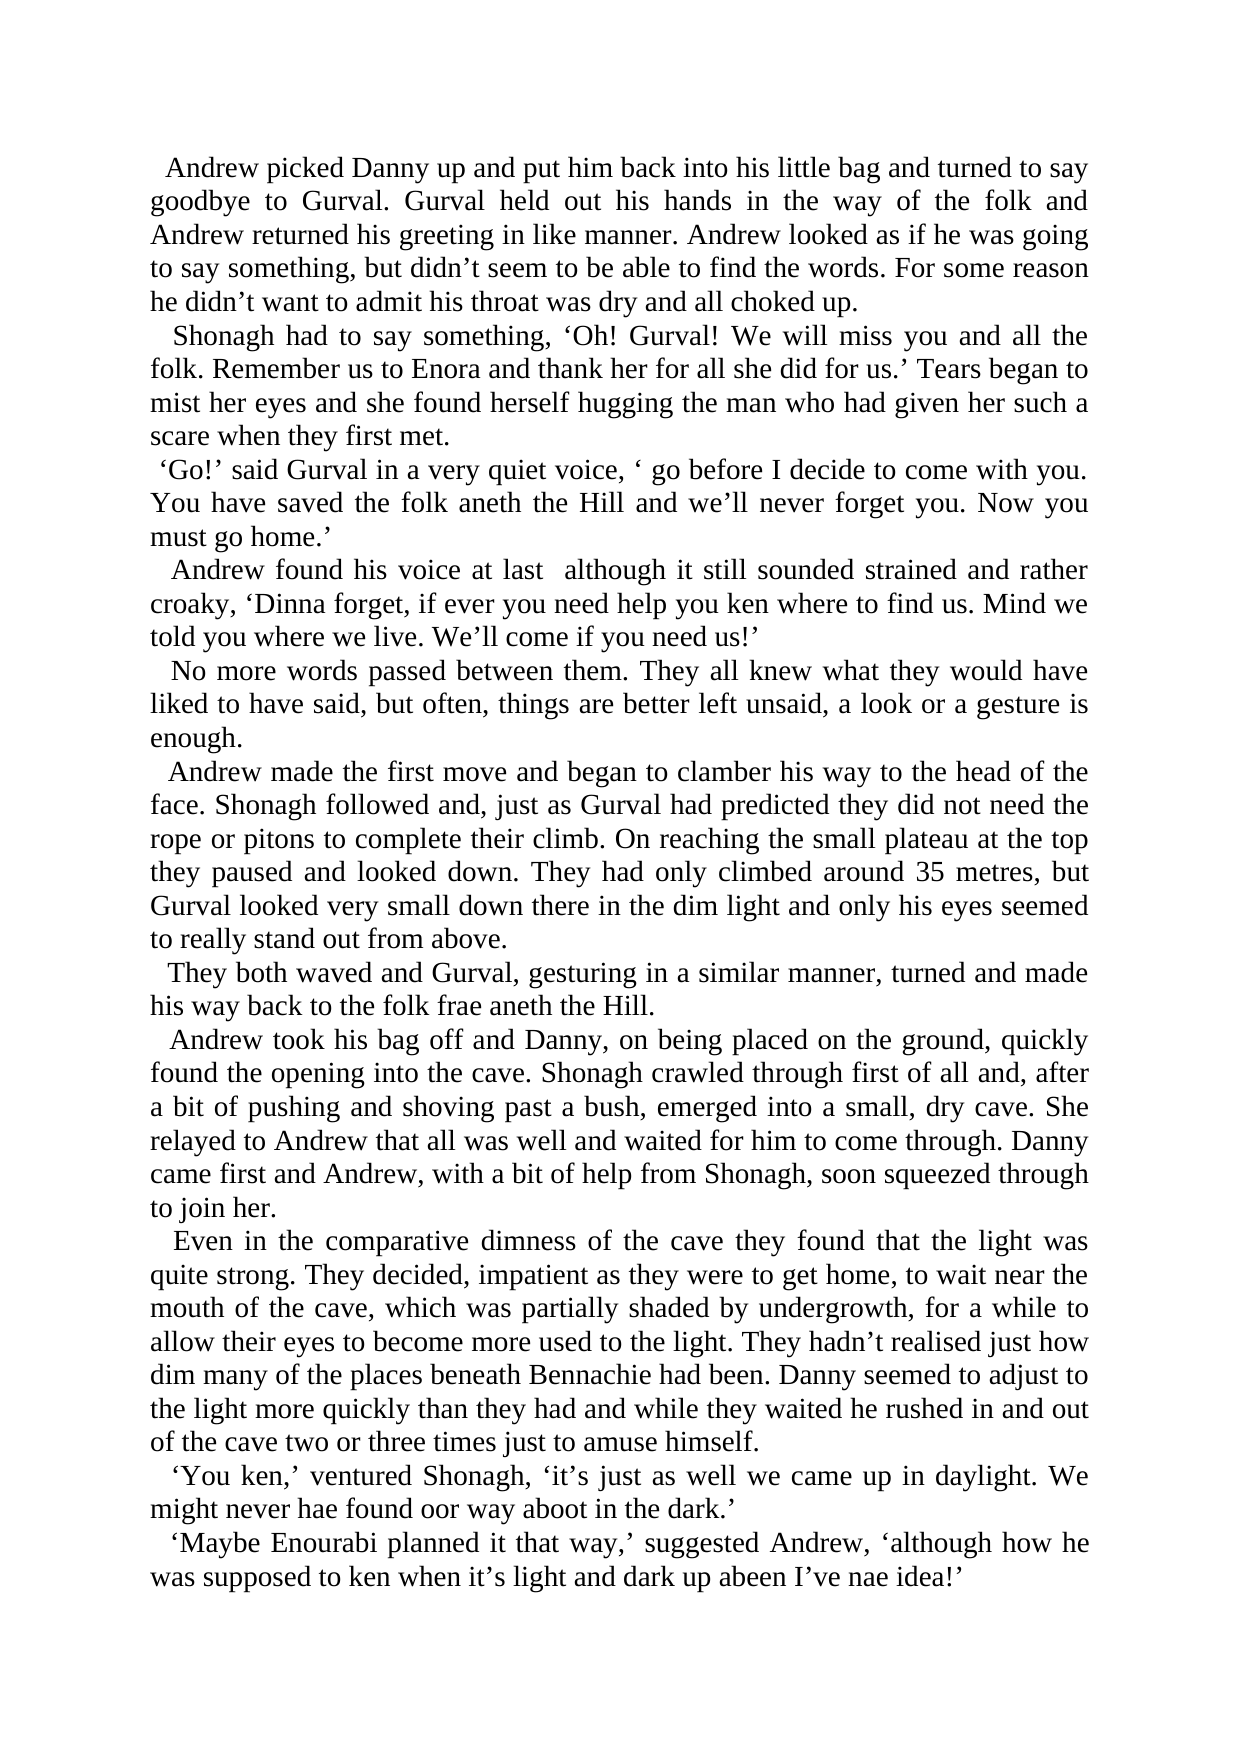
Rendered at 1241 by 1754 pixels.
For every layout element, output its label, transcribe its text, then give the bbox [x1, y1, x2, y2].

text Even in the comparative dimness of the cave they found that the light was quite strong. They decided, impatient as they were to get home, to wait near the mouth of the cave, which was partially shaded by undergrowth, for a while to allow their eyes to become more used to the light. They hadn’t realised just how dim many of the places beneath Bennachie had been. Danny seemed to adjust to the light more quickly than they had and while they waited he rushed in and out of the cave two or three times just to amuse himself. [150, 1223, 1090, 1458]
text Andrew took his bag off and Danny, on being placed on the ground, quickly found the opening into the cave. Shonagh crawled through first of all and, after a bit of pushing and shoving past a bush, emerged into a small, dry cave. She relayed to Andrew that all was well and waited for him to come through. Danny came first and Andrew, with a bit of help from Shonagh, soon squeezed through to join her. [150, 1022, 1090, 1223]
text ‘You ken,’ ventured Shonagh, ‘it’s just as well we came up in daylight. We might never hae found oor way aboot in the dark.’ [150, 1458, 1090, 1525]
text Andrew picked Danny up and put him back into his little bag and turned to say goodbye to Gurval. Gurval held out his hands in the way of the folk and Andrew returned his greeting in like manner. Andrew looked as if he was going to say something, but didn’t seem to be able to find the words. For some reason he didn’t want to admit his throat was dry and all choked up. [150, 150, 1090, 318]
text Andrew made the first move and began to clamber his way to the head of the face. Shonagh followed and, just as Gurval had predicted they did not need the rope or pitons to complete their climb. On reaching the small plateau at the top they paused and looked down. They had only climbed around 35 metres, but Gurval looked very small down there in the dim light and only his eyes seemed to really stand out from above. [150, 754, 1090, 955]
text No more words passed between them. They all knew what they would have liked to have said, but often, things are better left unsaid, a look or a gesture is enough. [150, 653, 1090, 754]
text Shonagh had to say something, ‘Oh! Gurval! We will miss you and all the folk. Remember us to Enora and thank her for all she did for us.’ Tears began to mist her eyes and she found herself hugging the man who had given her such a scare when they first met. [150, 318, 1090, 452]
text They both waved and Gurval, gesturing in a similar manner, turned and made his way back to the folk frae aneth the Hill. [150, 955, 1090, 1022]
text ‘Go!’ said Gurval in a very quiet voice, ‘ go before I decide to come with you. You have saved the folk aneth the Hill and we’ll never forget you. Now you must go home.’ [150, 452, 1090, 552]
text ‘Maybe Enourabi planned it that way,’ suggested Andrew, ‘although how he was supposed to ken when it’s light and dark up abeen I’ve nae idea!’ [150, 1525, 1090, 1592]
text Andrew found his voice at last although it still sounded strained and rather croaky, ‘Dinna forget, if ever you need help you ken where to find us. Mind we told you where we live. We’ll come if you need us!’ [150, 552, 1090, 653]
